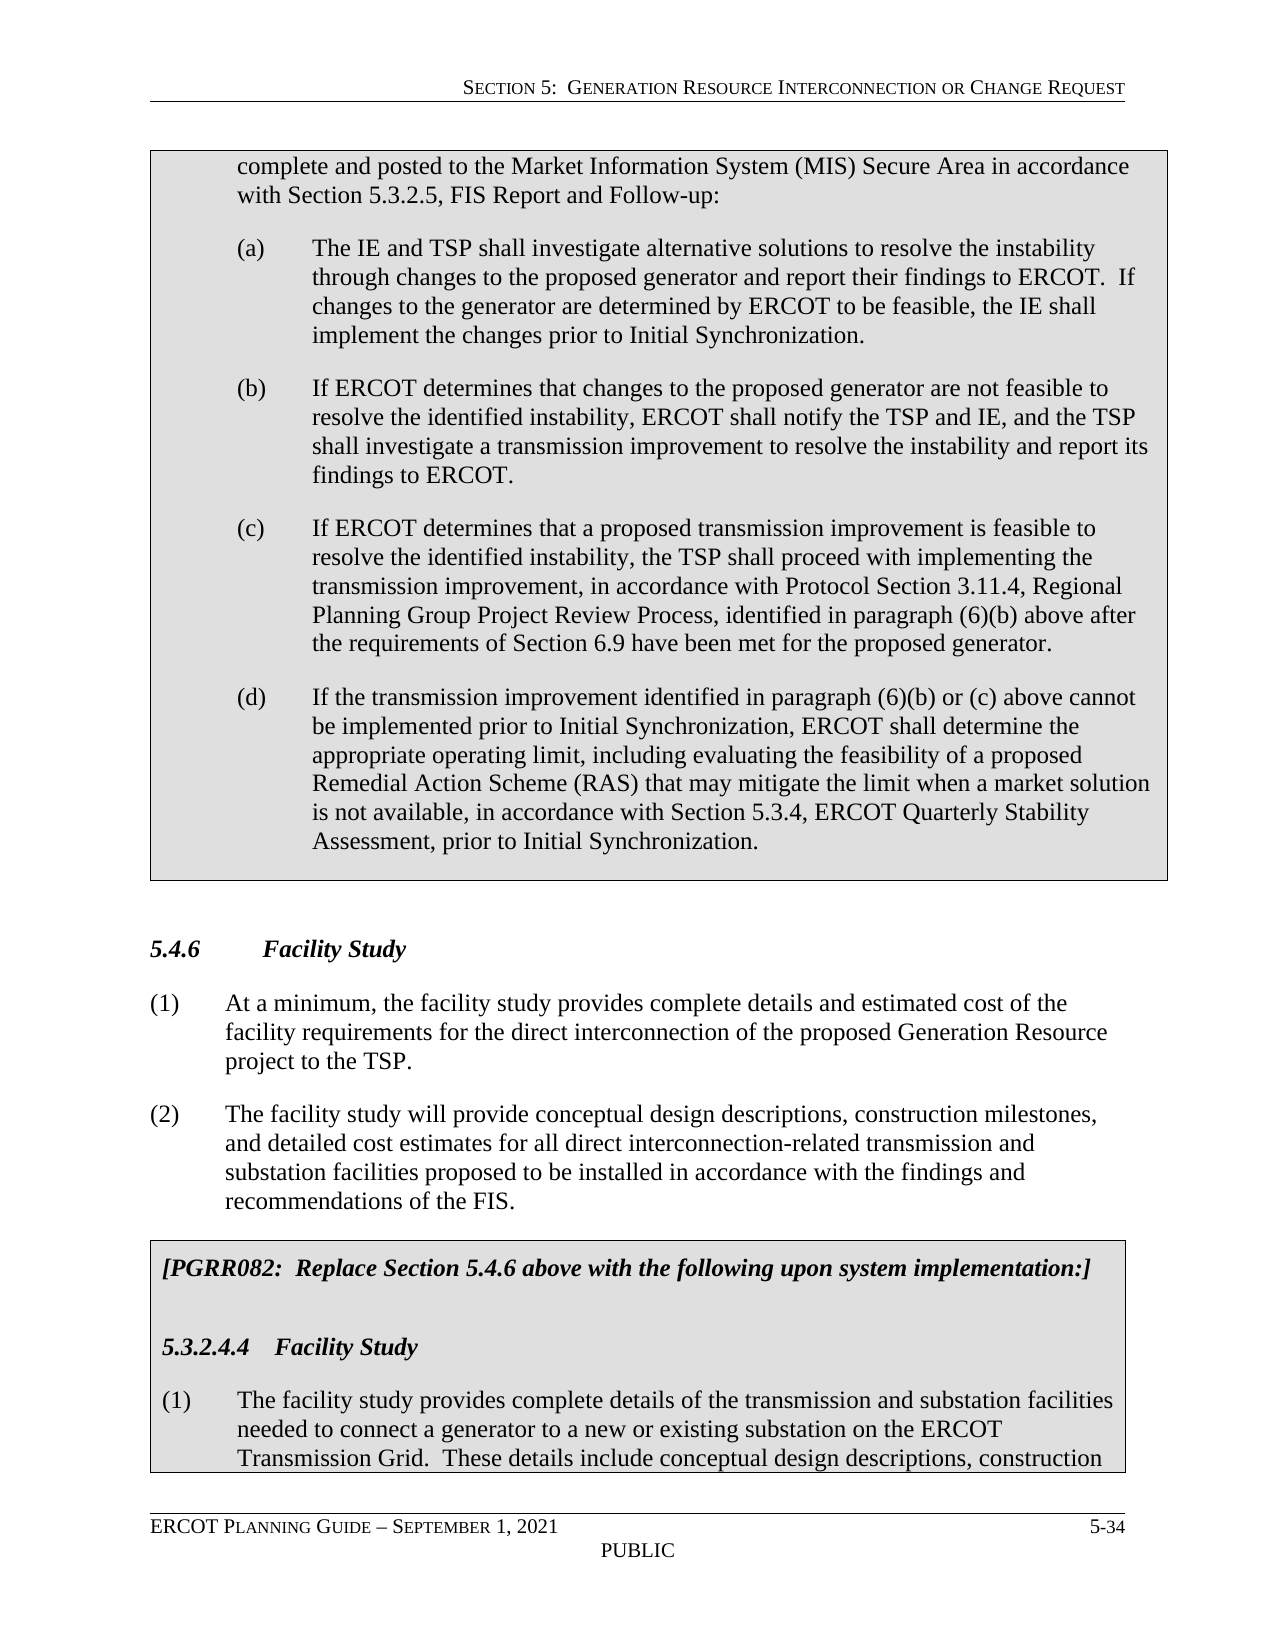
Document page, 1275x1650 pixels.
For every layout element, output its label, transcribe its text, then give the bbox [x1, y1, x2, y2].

text 5.4.6 Facility Study [150, 934, 1125, 963]
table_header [151, 151, 1167, 880]
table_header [151, 1241, 1125, 1472]
text (2) The facility study will provide conceptual design descriptions, construction milestones, and detailed cost estimates for all direct interconnection-related transmission and substation facilities proposed to be installed in accordance with the findings and recommendations of the FIS. [150, 1099, 1125, 1214]
text (1) At a minimum, the facility study provides complete details and estimated cost of the facility requirements for the direct interconnection of the proposed Generation Resource project to the TSP. [150, 988, 1125, 1074]
